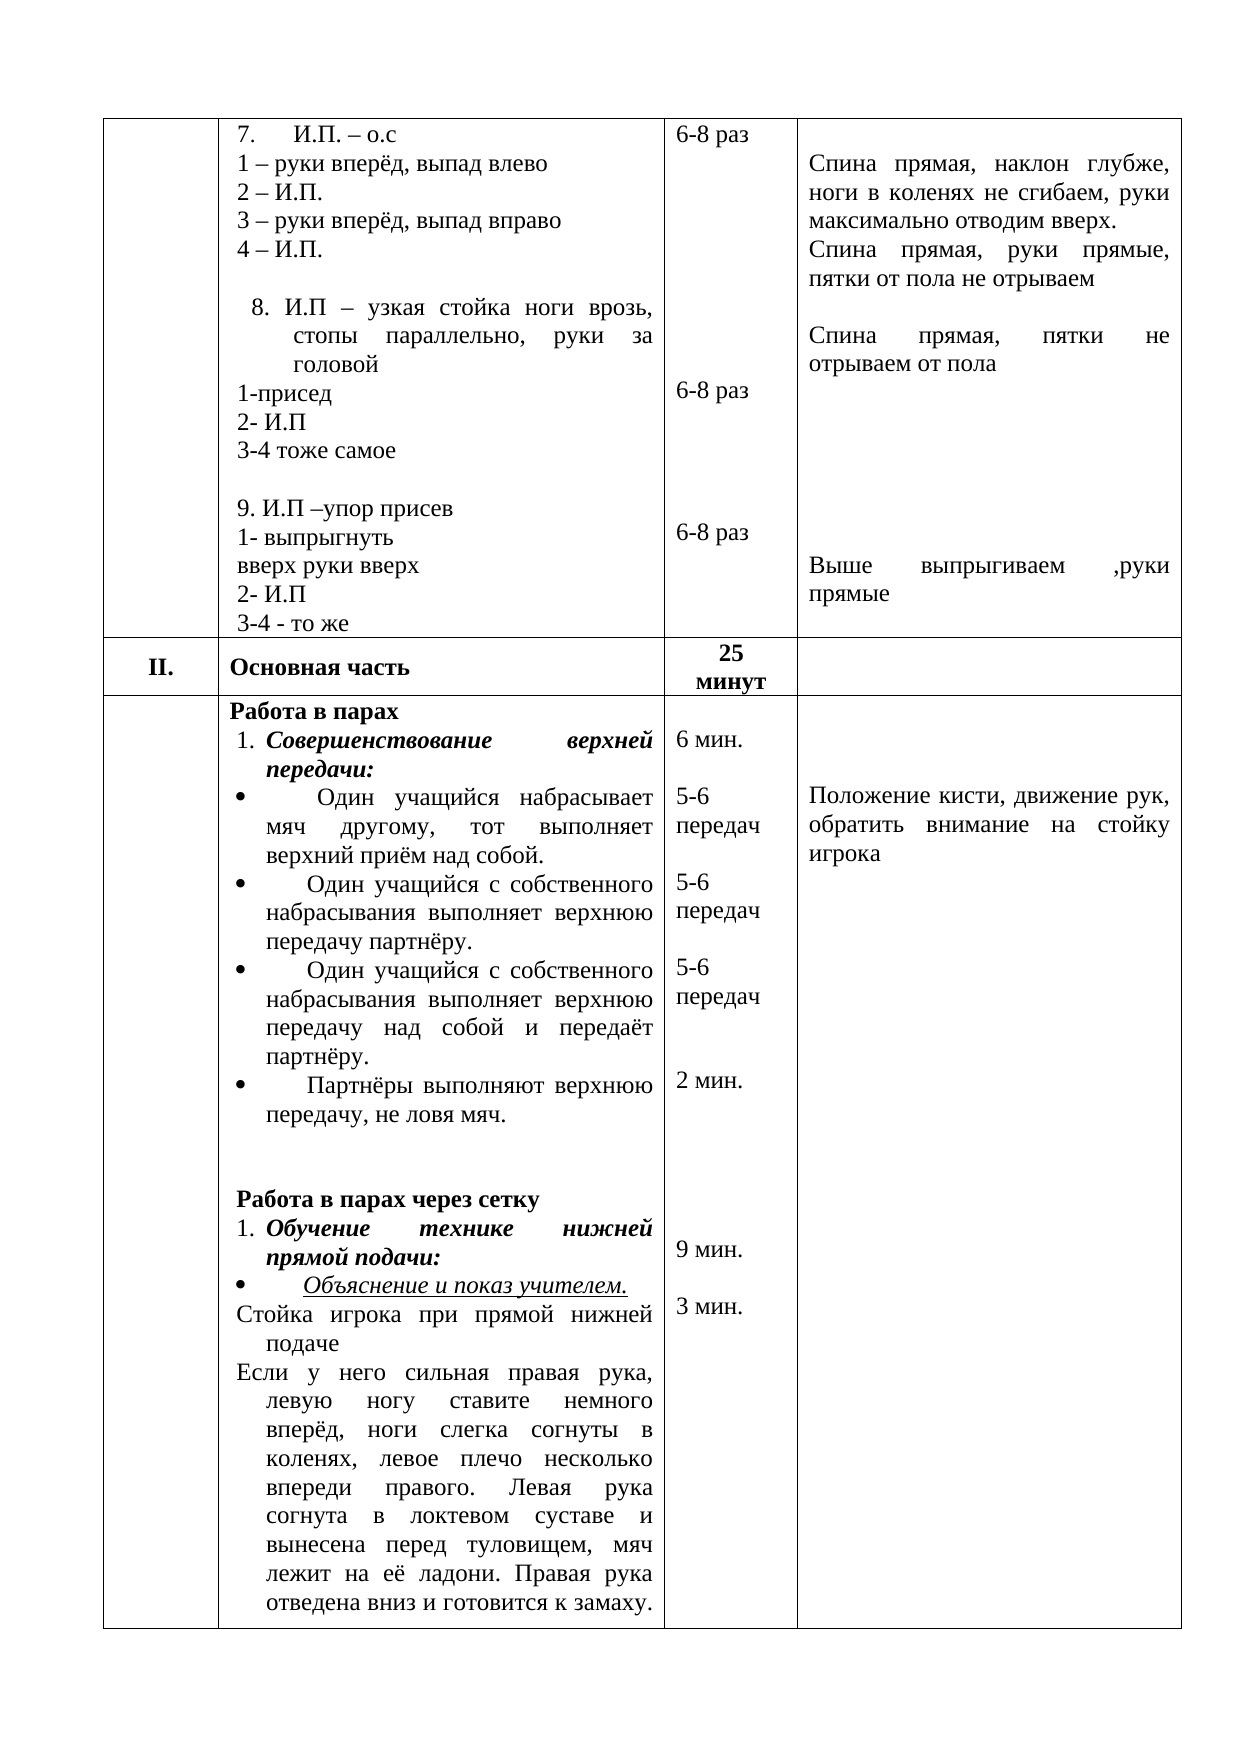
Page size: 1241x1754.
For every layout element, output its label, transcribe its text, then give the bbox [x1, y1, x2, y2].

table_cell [665, 119, 797, 637]
table_cell II. [104, 638, 218, 695]
table_cell [104, 696, 218, 1628]
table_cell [665, 696, 797, 1628]
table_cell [798, 696, 1181, 1628]
table_cell 25 минут [665, 638, 797, 695]
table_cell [798, 119, 1181, 637]
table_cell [219, 696, 664, 1628]
table_cell Основная часть [219, 638, 664, 695]
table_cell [219, 119, 664, 637]
table_cell [798, 638, 1181, 695]
